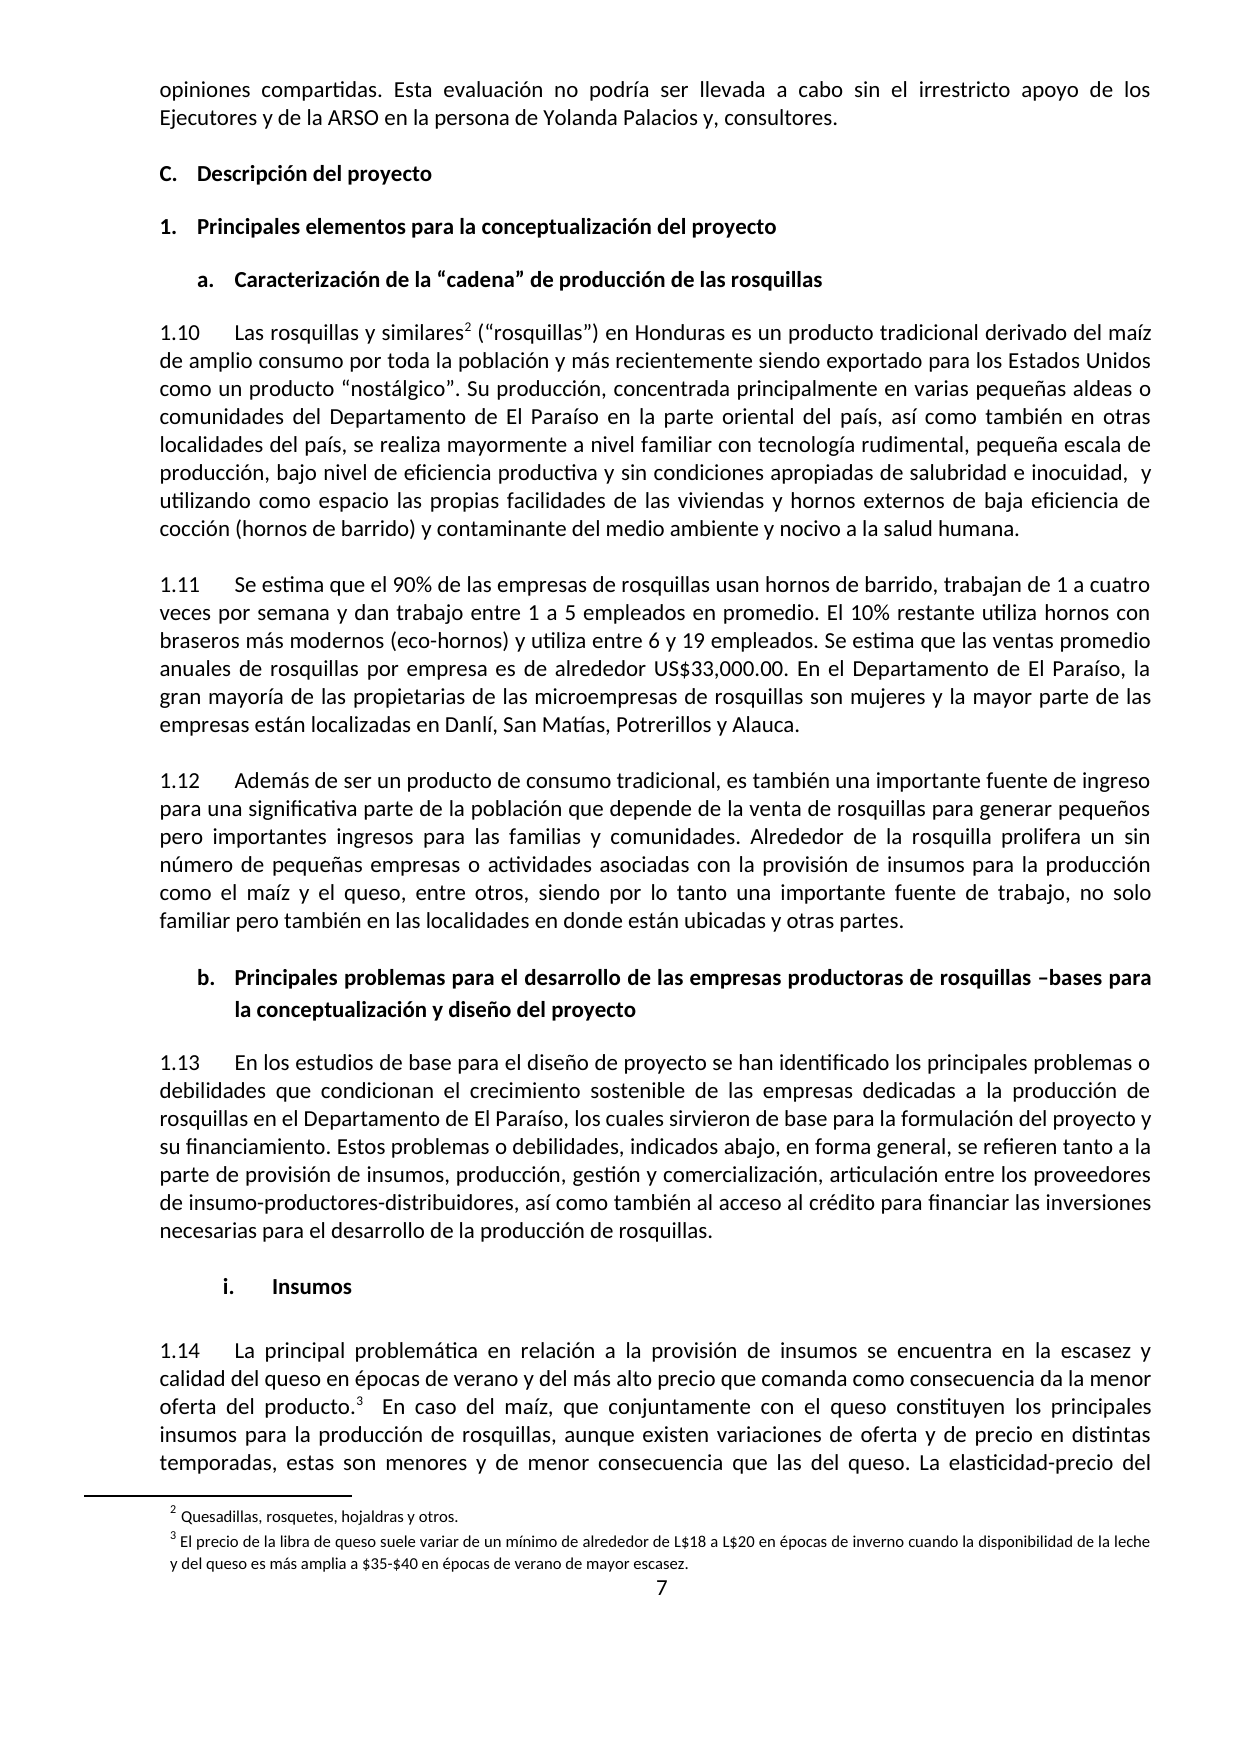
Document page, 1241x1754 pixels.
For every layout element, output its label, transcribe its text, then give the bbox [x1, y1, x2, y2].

list Caracterización de la “cadena” de producción de las rosquillas [197, 265, 1153, 293]
text 1.11 Se estima que el 90% de las empresas de rosquillas usan hornos de barrido, trabajan de 1 a cuatro veces por semana y dan trabajo entre 1 a 5 empleados en promedio. El 10% restante utiliza hornos con braseros más modernos (eco-hornos) y utiliza entre 6 y 19 empleados. Se estima que las ventas promedio anuales de rosquillas por empresa es de alrededor US$33,000.00. En el Departamento de El Paraíso, la gran mayoría de las propietarias de las microempresas de rosquillas son mujeres y la mayor parte de las empresas están localizadas en Danlí, San Matías, Potrerillos y Alauca. [159, 570, 1153, 738]
list Insumos [234, 1272, 1153, 1300]
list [159, 1336, 1153, 1476]
text 1.12 Además de ser un producto de consumo tradicional, es también una importante fuente de ingreso para una significativa parte de la población que depende de la venta de rosquillas para generar pequeños pero importantes ingresos para las familias y comunidades. Alrededor de la rosquilla prolifera un sin número de pequeñas empresas o actividades asociadas con la provisión de insumos para la producción como el maíz y el queso, entre otros, siendo por lo tanto una importante fuente de trabajo, no solo familiar pero también en las localidades en donde están ubicadas y otras partes. [159, 766, 1153, 934]
text 1.13 En los estudios de base para el diseño de proyecto se han identificado los principales problemas o debilidades que condicionan el crecimiento sostenible de las empresas dedicadas a la producción de rosquillas en el Departamento de El Paraíso, los cuales sirvieron de base para la formulación del proyecto y su financiamiento. Estos problemas o debilidades, indicados abajo, en forma general, se refieren tanto a la parte de provisión de insumos, producción, gestión y comercialización, articulación entre los proveedores de insumo-productores-distribuidores, así como también al acceso al crédito para financiar las inversiones necesarias para el desarrollo de la producción de rosquillas. [159, 1048, 1153, 1244]
text 1.10 Las rosquillas y similares (“rosquillas”) en Honduras es un producto tradicional derivado del maíz de amplio consumo por toda la población y más recientemente siendo exportado para los Estados Unidos como un producto “nostálgico”. Su producción, concentrada principalmente en varias pequeñas aldeas o comunidades del Departamento de El Paraíso en la parte oriental del país, así como también en otras localidades del país, se realiza mayormente a nivel familiar con tecnología rudimental, pequeña escala de producción, bajo nivel de eficiencia productiva y sin condiciones apropiadas de salubridad e inocuidad, y utilizando como espacio las propias facilidades de las viviendas y hornos externos de baja eficiencia de cocción (hornos de barrido) y contaminante del medio ambiente y nocivo a la salud humana. [159, 318, 1153, 542]
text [159, 75, 1153, 131]
list Descripción del proyecto [159, 159, 1153, 187]
list Principales elementos para la conceptualización del proyecto [159, 212, 1153, 240]
list Principales problemas para el desarrollo de las empresas productoras de rosquillas –bases para la conceptualización y diseño del proyecto [197, 963, 1153, 1023]
